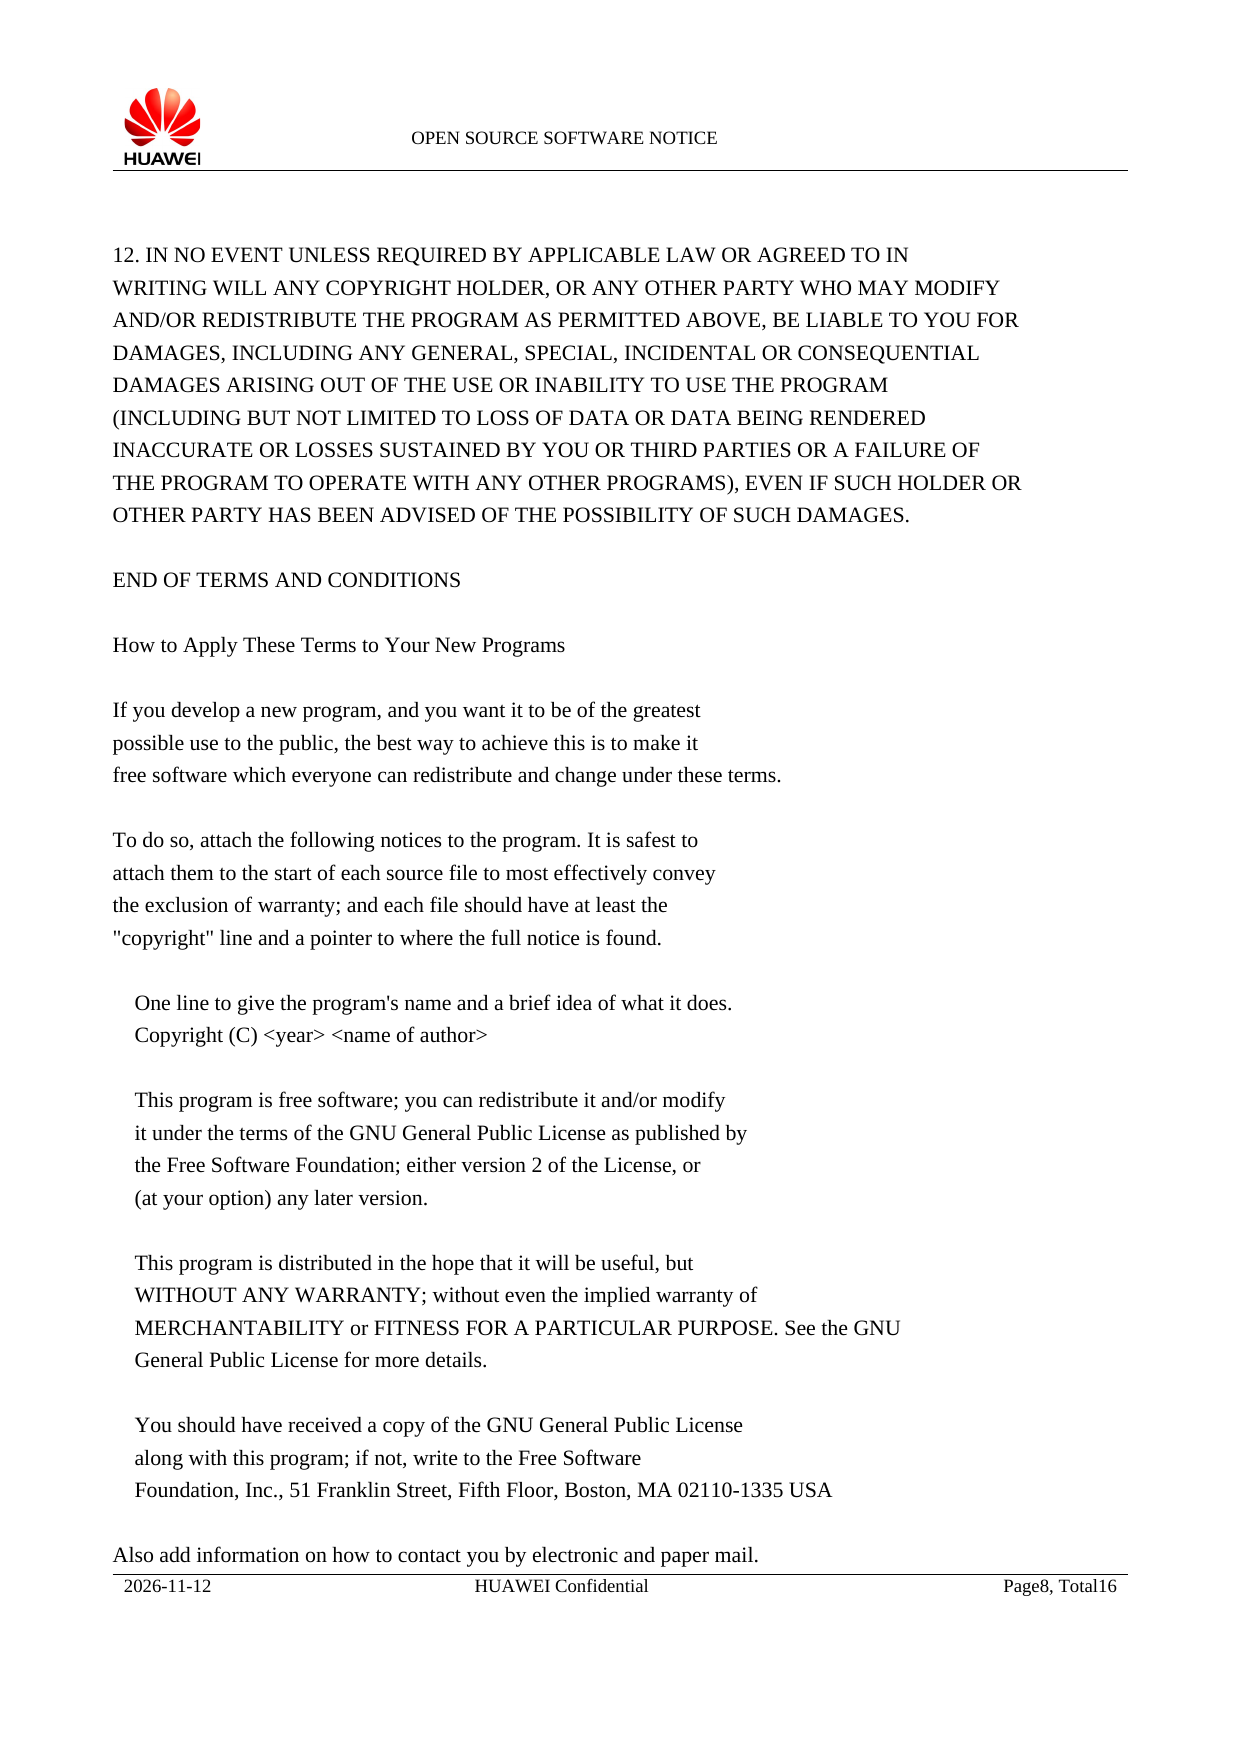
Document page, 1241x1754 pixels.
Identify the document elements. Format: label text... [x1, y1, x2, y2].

picture [124, 88, 201, 165]
